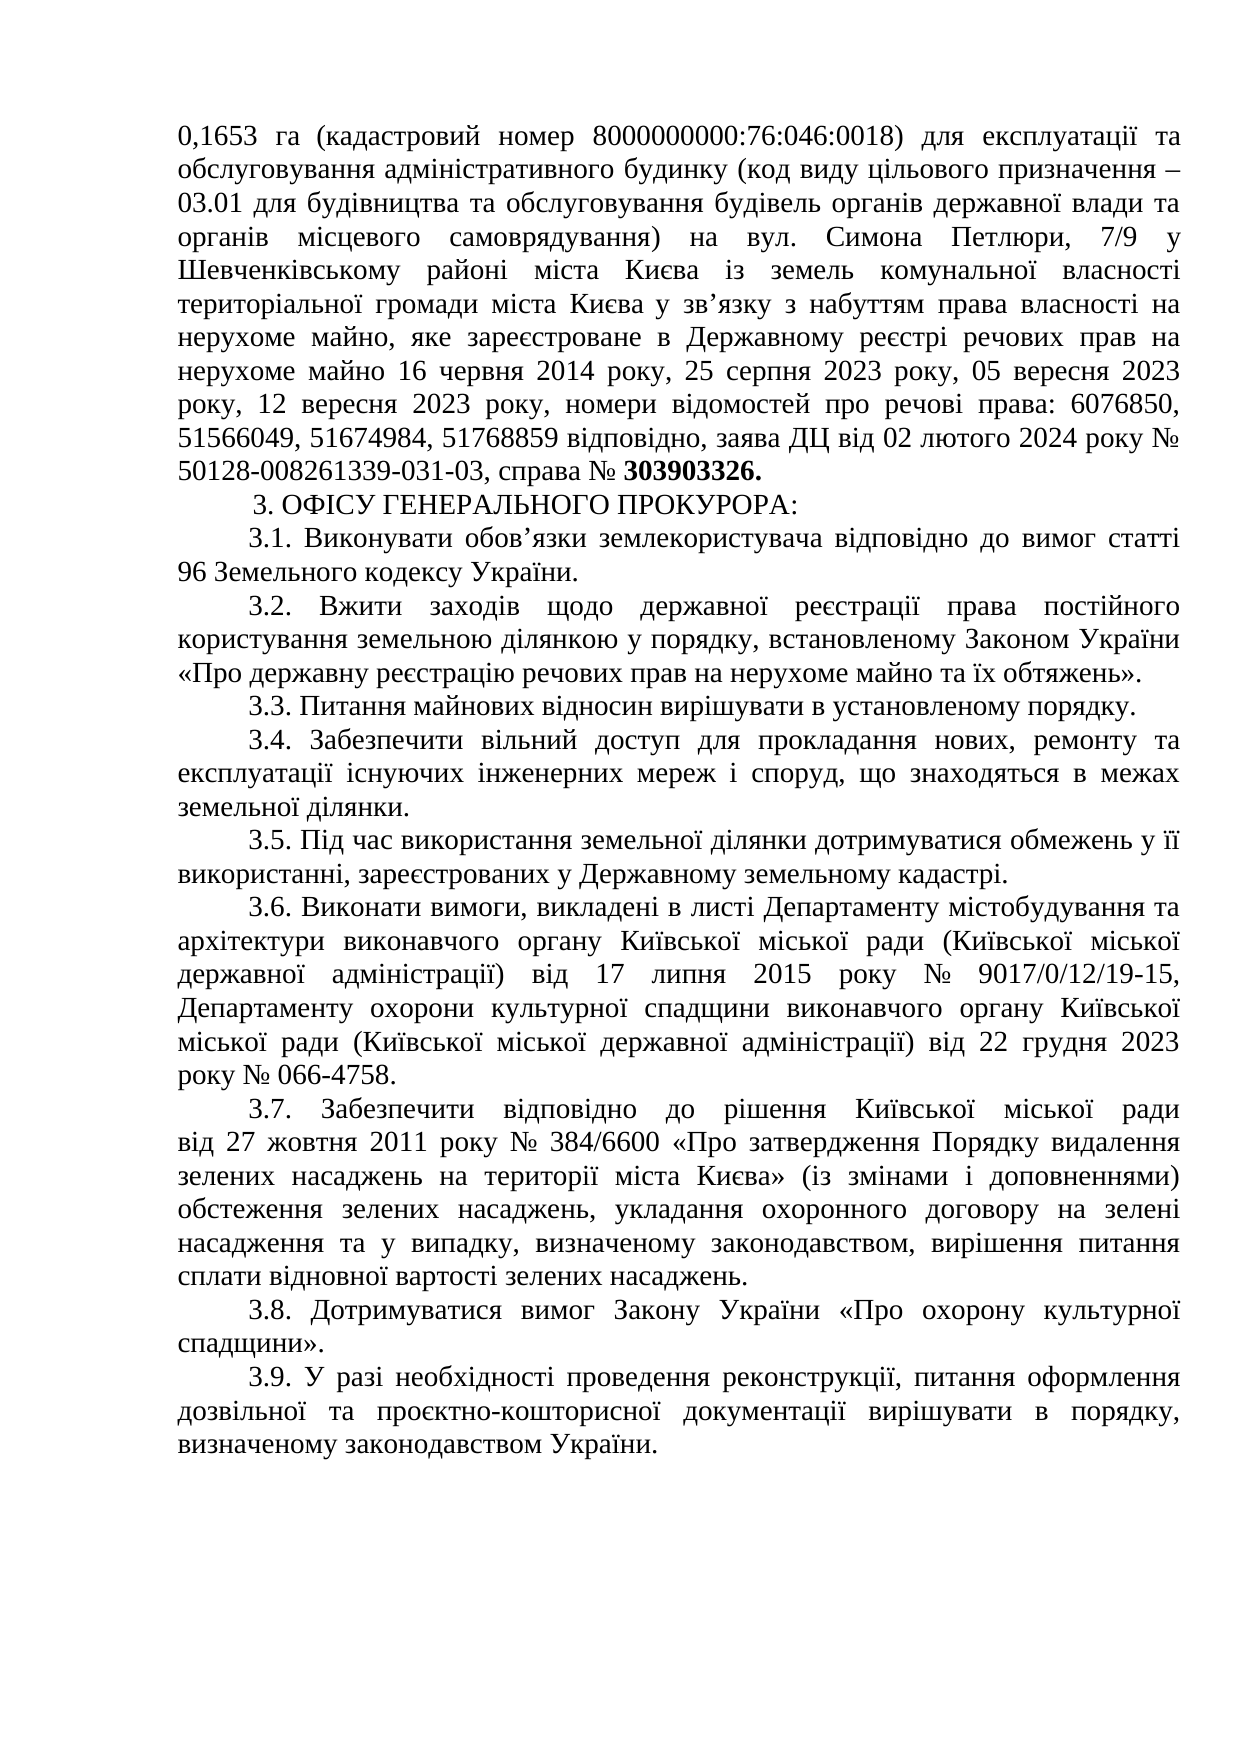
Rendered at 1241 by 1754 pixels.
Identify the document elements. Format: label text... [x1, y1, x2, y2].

text 3.5. Під час використання земельної ділянки дотримуватися обмежень у її використанні, зареєстрованих у Державному земельному кадастрі. [177, 822, 1181, 889]
text 3.1. Виконувати обов’язки землекористувача відповідно до вимог статті 96 Земельного кодексу України. [177, 521, 1181, 588]
text 3.7. Забезпечити відповідно до рішення Київської міської ради від 27 жовтня 2011 року № 384/6600 «Про затвердження Порядку видалення зелених насаджень на території міста Києва» (із змінами і доповненнями) обстеження зелених насаджень, укладання охоронного договору на зелені насадження та у випадку, визначеному законодавством, вирішення питання сплати відновної вартості зелених насаджень. [177, 1091, 1181, 1292]
text 3.2. Вжити заходів щодо державної реєстрації права постійного користування земельною ділянкою у порядку, встановленому Законом України «Про державну реєстрацію речових прав на нерухоме майно та їх обтяжень». [177, 588, 1181, 688]
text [177, 118, 1181, 487]
text 3.4. Забезпечити вільний доступ для прокладання нових, ремонту та експлуатації існуючих інженерних мереж і споруд, що знаходяться в межах земельної ділянки. [177, 722, 1181, 822]
text 3. ОФІСУ ГЕНЕРАЛЬНОГО ПРОКУРОРА: [177, 487, 1181, 521]
text 3.9. У разі необхідності проведення реконструкції, питання оформлення дозвільної та проєктно-кошторисної документації вирішувати в порядку, визначеному законодавством України. [177, 1359, 1181, 1460]
text 3.8. Дотримуватися вимог Закону України «Про охорону культурної спадщини». [177, 1292, 1181, 1359]
text 3.3. Питання майнових відносин вирішувати в установленому порядку. [177, 688, 1181, 722]
text 3.6. Виконати вимоги, викладені в листі Департаменту містобудування та архітектури виконавчого органу Київської міської ради (Київської міської державної адміністрації) від 17 липня 2015 року № 9017/0/12/19-15, Департаменту охорони культурної спадщини виконавчого органу Київської міської ради (Київської міської державної адміністрації) від 22 грудня 2023 року № 066-4758. [177, 889, 1181, 1091]
